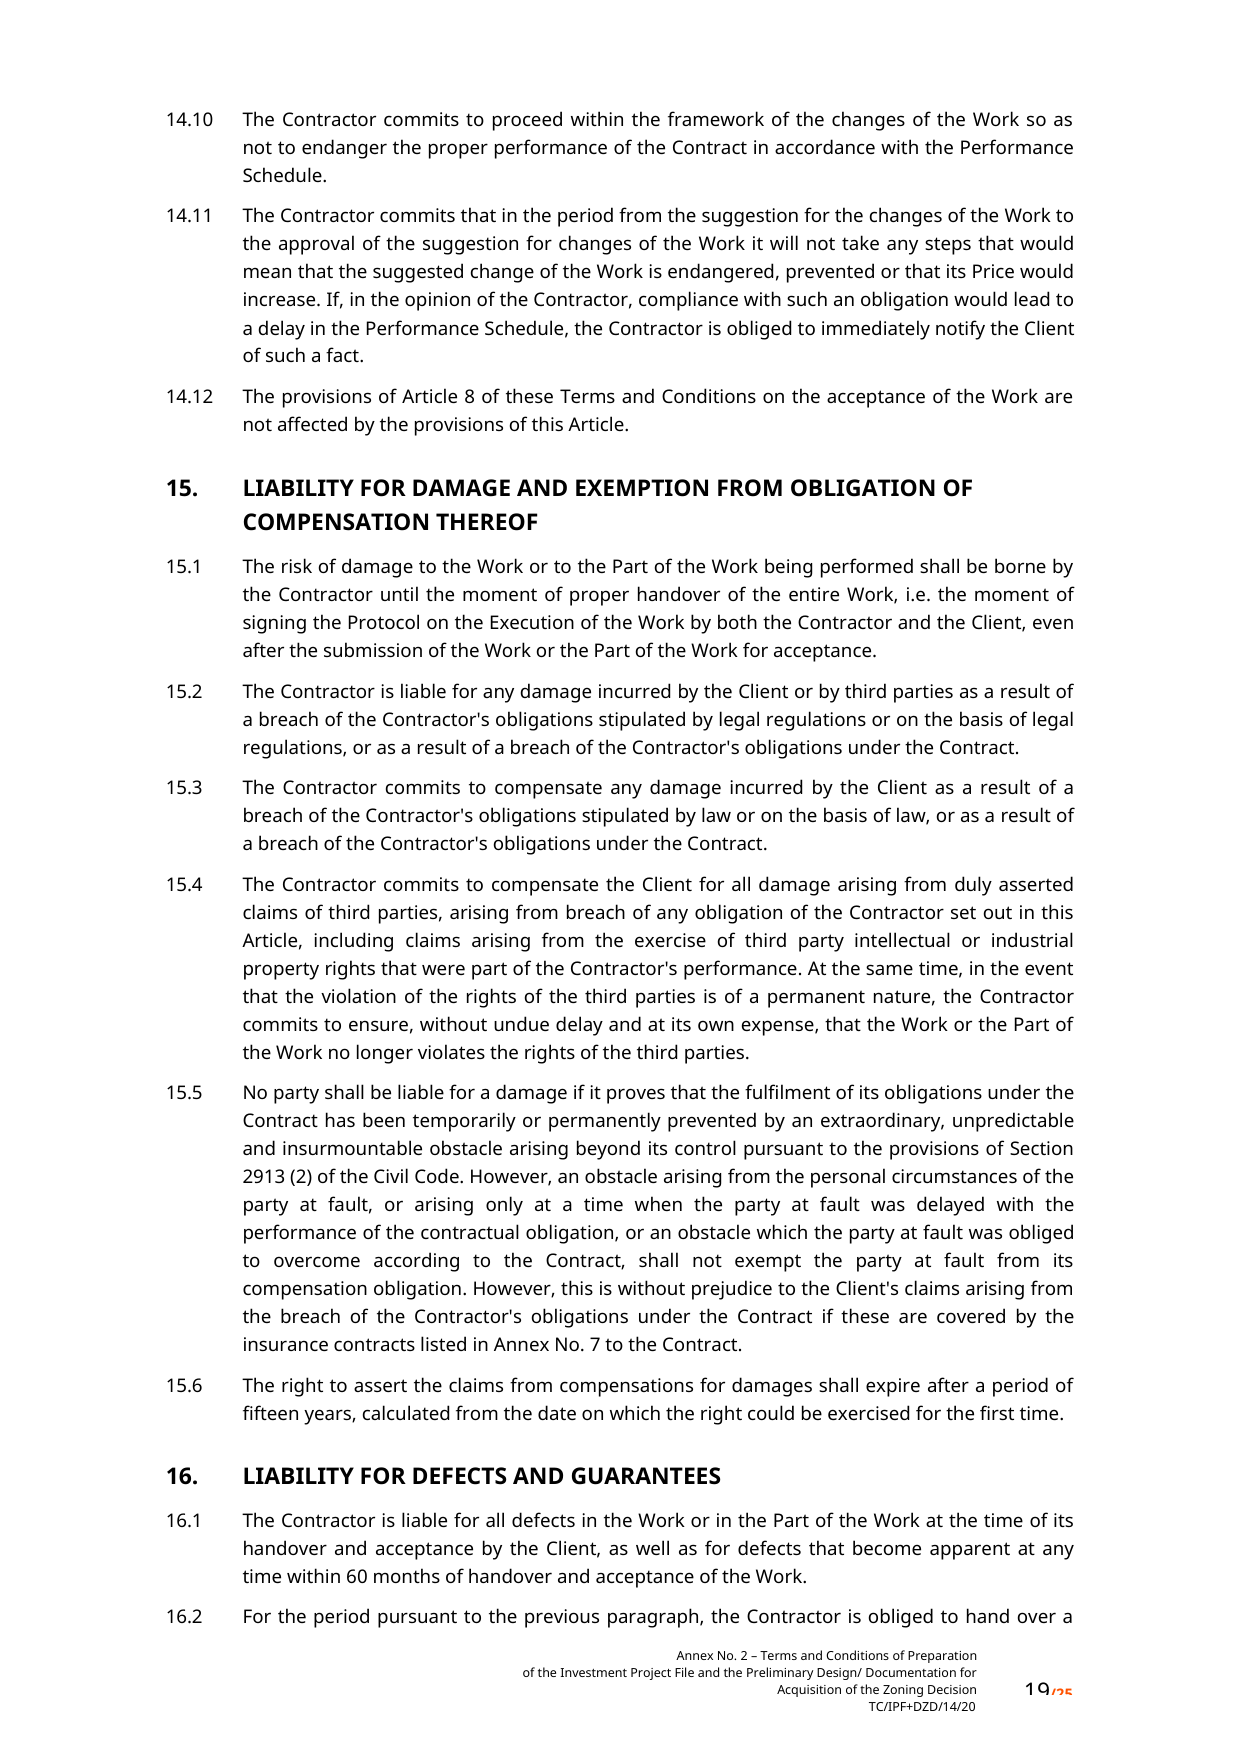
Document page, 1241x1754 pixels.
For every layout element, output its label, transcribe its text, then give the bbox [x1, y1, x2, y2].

list The Contractor is liable for any damage incurred by the Client or by third parties as a result of a breach of the Contractor's obligations stipulated by legal regulations or on the basis of legal regulations, or as a result of a breach of the Contractor's obligations under the Contract. [166, 678, 1075, 759]
list The right to assert the claims from compensations for damages shall expire after a period of fifteen years, calculated from the date on which the right could be exercised for the first time. [166, 1372, 1075, 1426]
list The risk of damage to the Work or to the Part of the Work being performed shall be borne by the Contractor until the moment of proper handover of the entire Work, i.e. the moment of signing the Protocol on the Execution of the Work by both the Contractor and the Client, even after the submission of the Work or the Part of the Work for acceptance. [166, 553, 1075, 663]
list The Contractor commits to proceed within the framework of the changes of the Work so as not to endanger the proper performance of the Contract in accordance with the Performance Schedule. [166, 106, 1075, 188]
list The Contractor commits to compensate the Client for all damage arising from duly asserted claims of third parties, arising from breach of any obligation of the Contractor set out in this Article, including claims arising from the exercise of third party intellectual or industrial property rights that were part of the Contractor's performance. At the same time, in the event that the violation of the rights of the third parties is of a permanent nature, the Contractor commits to ensure, without undue delay and at its own expense, that the Work or the Part of the Work no longer violates the rights of the third parties. [166, 871, 1075, 1065]
list No party shall be liable for a damage if it proves that the fulfilment of its obligations under the Contract has been temporarily or permanently prevented by an extraordinary, unpredictable and insurmountable obstacle arising beyond its control pursuant to the provisions of Section 2913 (2) of the Civil Code. However, an obstacle arising from the personal circumstances of the party at fault, or arising only at a time when the party at fault was delayed with the performance of the contractual obligation, or an obstacle which the party at fault was obliged to overcome according to the Contract, shall not exempt the party at fault from its compensation obligation. However, this is without prejudice to the Client's claims arising from the breach of the Contractor's obligations under the Contract if these are covered by the insurance contracts listed in Annex No. 7 to the Contract. [166, 1079, 1075, 1357]
subtitle LIABILITY FOR DAMAGE AND EXEMPTION FROM OBLIGATION OF COMPENSATION THEREOF [166, 472, 1028, 537]
subtitle LIABILITY FOR DEFECTS AND GUARANTEES [166, 1460, 1109, 1491]
list The Contractor is liable for all defects in the Work or in the Part of the Work at the time of its handover and acceptance by the Client, as well as for defects that become apparent at any time within 60 months of handover and acceptance of the Work. [166, 1507, 1075, 1589]
list The Contractor commits that in the period from the suggestion for the changes of the Work to the approval of the suggestion for changes of the Work it will not take any steps that would mean that the suggested change of the Work is endangered, prevented or that its Price would increase. If, in the opinion of the Contractor, compliance with such an obligation would lead to a delay in the Performance Schedule, the Contractor is obliged to immediately notify the Client of such a fact. [166, 203, 1075, 368]
list The Contractor commits to compensate any damage incurred by the Client as a result of a breach of the Contractor's obligations stipulated by law or on the basis of law, or as a result of a breach of the Contractor's obligations under the Contract. [166, 774, 1075, 856]
list The provisions of Article 8 of these Terms and Conditions on the acceptance of the Work are not affected by the provisions of this Article. [166, 383, 1074, 437]
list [166, 1604, 1075, 1629]
